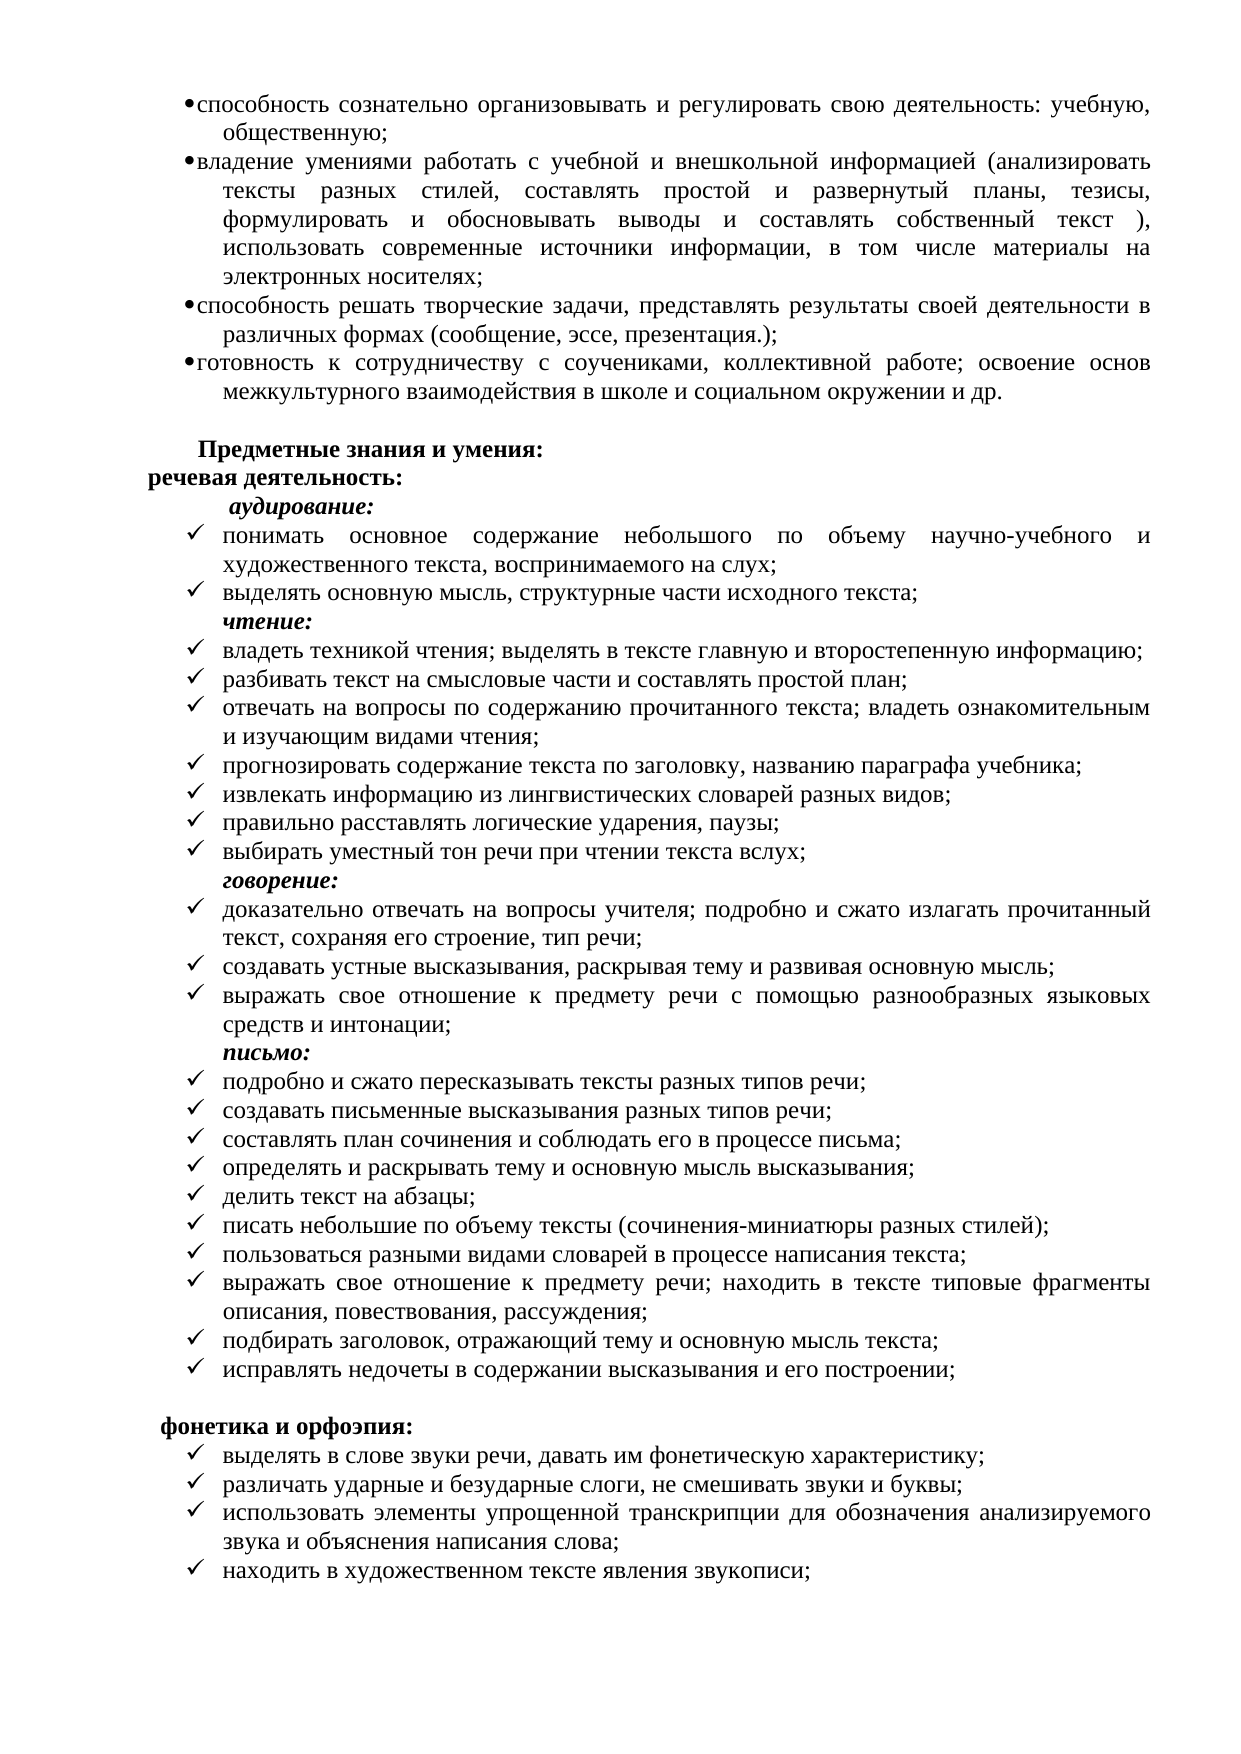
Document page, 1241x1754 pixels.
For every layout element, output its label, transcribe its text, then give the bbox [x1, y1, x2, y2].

list писать небольшие по объему тексты (сочинения-миниатюры разных стилей); [185, 1210, 1152, 1239]
list извлекать информацию из лингвистических словарей разных видов; [185, 779, 1152, 807]
list выделять в слове звуки речи, давать им фонетическую характеристику; [185, 1440, 1152, 1469]
list делить текст на абзацы; [185, 1181, 1152, 1210]
list владеть техникой чтения; выделять в тексте главную и второстепенную информацию; [185, 635, 1152, 664]
list подбирать заголовок, отражающий тему и основную мысль текста; [185, 1325, 1152, 1354]
list выражать свое отношение к предмету речи с помощью разнообразных языковых средств и интонации; [185, 980, 1152, 1037]
list создавать устные высказывания, раскрывая тему и развивая основную мысль; [185, 951, 1152, 980]
list составлять план сочинения и соблюдать его в процессе письма; [185, 1124, 1152, 1152]
list пользоваться разными видами словарей в процессе написания текста; [185, 1239, 1152, 1267]
list разбивать текст на смысловые части и составлять простой план; [185, 664, 1152, 692]
list находить в художественном тексте явления звукописи; [185, 1555, 1152, 1584]
list отвечать на вопросы по содержанию прочитанного текста; владеть ознакомительным и изучающим видами чтения; [185, 692, 1152, 750]
list использовать элементы упрощенной транскрипции для обозначения анализируемого звука и объяснения написания слова; [185, 1497, 1152, 1555]
list речевая деятельность: [148, 462, 1152, 491]
list исправлять недочеты в содержании высказывания и его построении; [185, 1354, 1152, 1382]
list прогнозировать содержание текста по заголовку, названию параграфа учебника; [185, 750, 1152, 779]
text говорение: [148, 865, 1152, 894]
list готовность к сотрудничеству с соучениками, коллективной работе; освоение основ межкультурного взаимодействия в школе и социальном окружении и др. [185, 347, 1152, 405]
text письмо: [148, 1037, 1152, 1066]
list способность решать творческие задачи, представлять результаты своей деятельности в различных формах (сообщение, эссе, презентация.); [185, 290, 1152, 347]
list выражать свое отношение к предмету речи; находить в тексте типовые фрагменты описания, повествования, рассуждения; [185, 1267, 1152, 1325]
list выделять основную мысль, структурные части исходного текста; [185, 577, 1152, 606]
list владение умениями работать с учебной и внешкольной информацией (анализировать тексты разных стилей, составлять простой и развернутый планы, тезисы, формулировать и обосновывать выводы и составлять собственный текст ), использовать современные источники информации, в том числе материалы на электронных носителях; [185, 146, 1152, 290]
list правильно расставлять логические ударения, паузы; [185, 807, 1152, 836]
text фонетика и орфоэпия: [148, 1411, 1152, 1440]
text чтение: [148, 606, 1152, 635]
list определять и раскрывать тему и основную мысль высказывания; [185, 1152, 1152, 1181]
list понимать основное содержание небольшого по объему научно-учебного и художественного текста, воспринимаемого на слух; [185, 520, 1152, 577]
list доказательно отвечать на вопросы учителя; подробно и сжато излагать прочитанный текст, сохраняя его строение, тип речи; [185, 894, 1152, 951]
list подробно и сжато пересказывать тексты разных типов речи; [185, 1066, 1152, 1095]
list различать ударные и безударные слоги, не смешивать звуки и буквы; [185, 1469, 1152, 1497]
list аудирование: [148, 491, 1152, 520]
text Предметные знания и умения: [148, 434, 1152, 462]
list создавать письменные высказывания разных типов речи; [185, 1095, 1152, 1124]
list выбирать уместный тон речи при чтении текста вслух; [185, 836, 1152, 865]
list способность сознательно организовывать и регулировать свою деятельность: учебную, общественную; [185, 89, 1152, 146]
